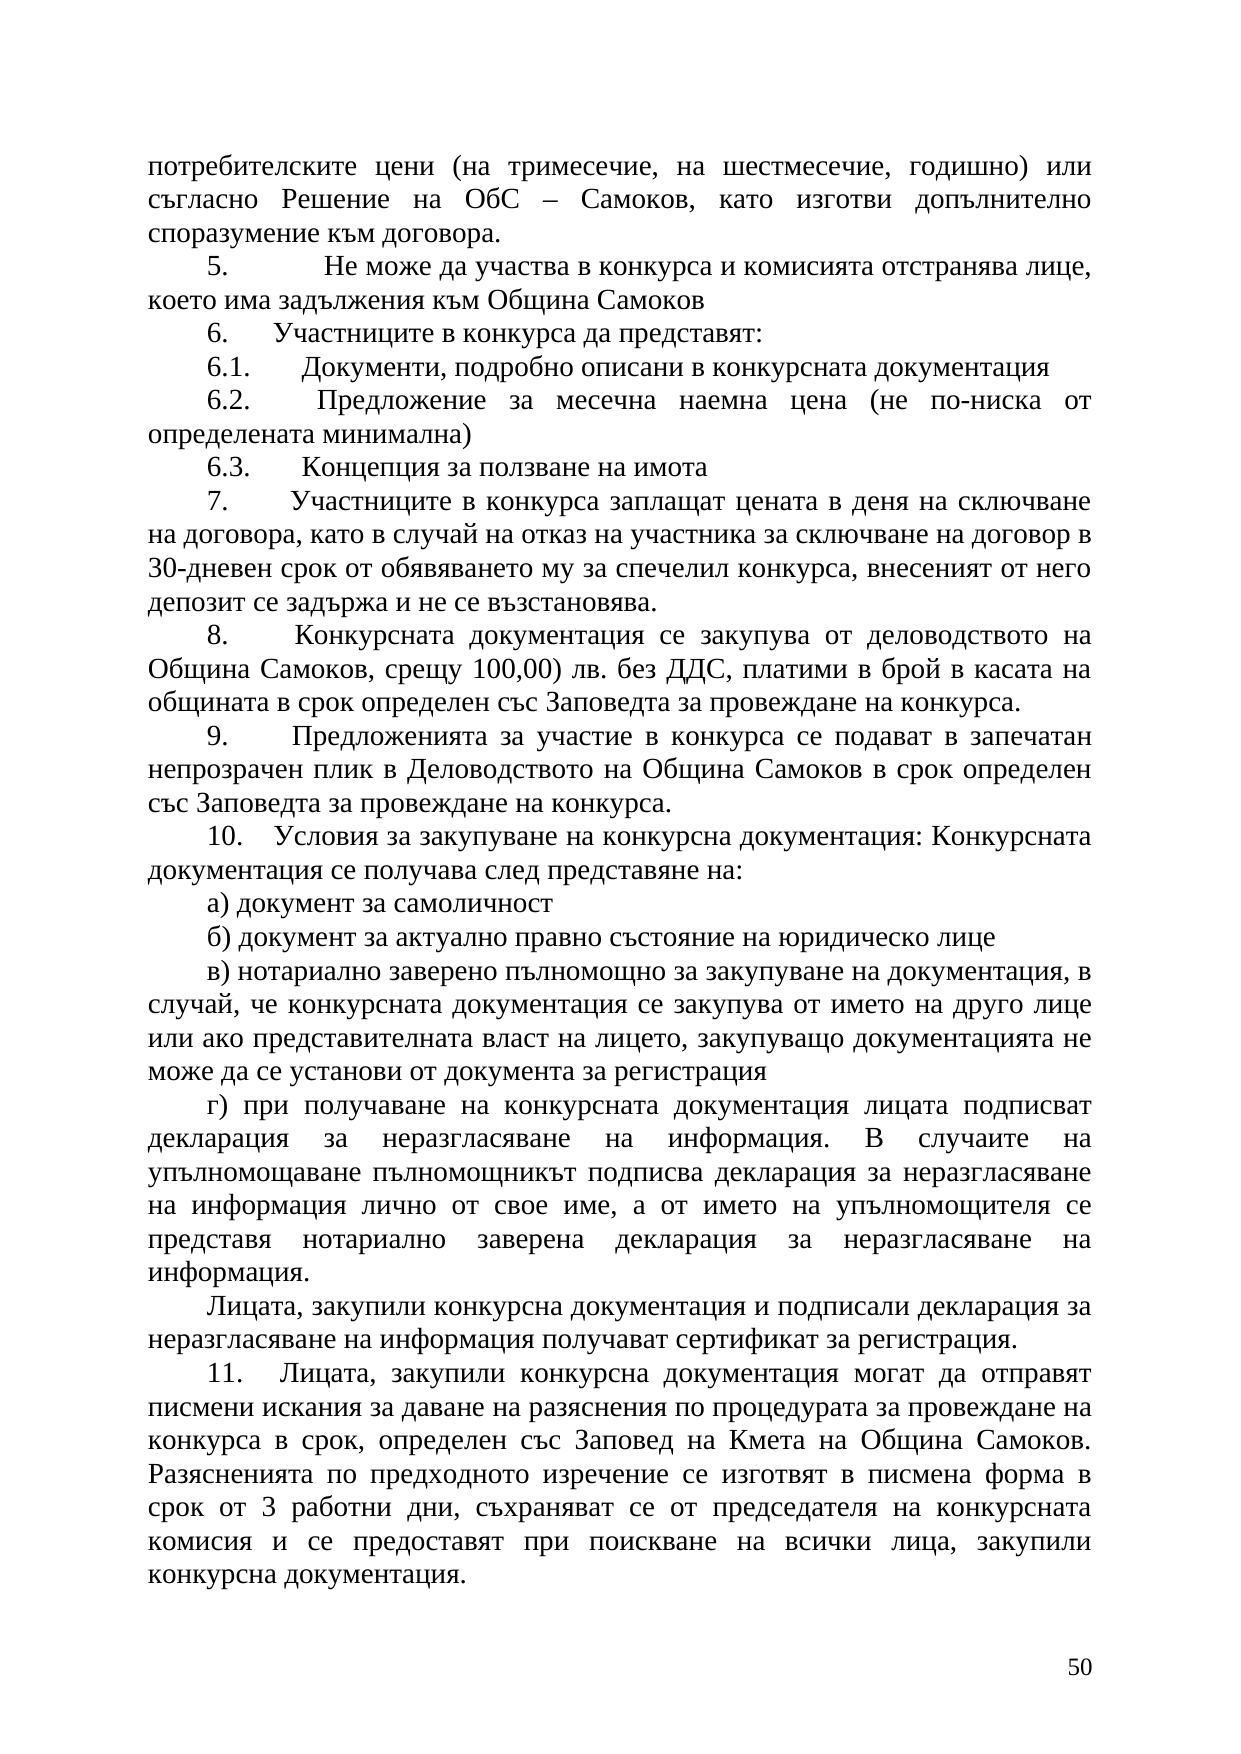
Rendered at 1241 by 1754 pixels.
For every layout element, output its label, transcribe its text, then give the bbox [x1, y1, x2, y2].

text в) нотариално заверено пълномощно за закупуване на документация, в случай, че конкурсната документация се закупува от името на друго лице или ако представителната власт на лицето, закупуващо документацията не може да се установи от документа за регистрация [148, 953, 1093, 1087]
text 6.3. Концепция за ползване на имота [148, 449, 1093, 483]
text а) документ за самоличност [148, 886, 1093, 919]
text 9. Предложенията за участие в конкурса се подават в запечатан непрозрачен плик в Деловодството на Община Самоков в срок определен със Заповедта за провеждане на конкурса. [148, 718, 1093, 818]
text 8. Конкурсната документация се закупува от деловодството на Община Самоков, срещу 100,00) лв. без ДДС, платими в брой в касата на общината в срок определен със Заповедта за провеждане на конкурса. [148, 617, 1093, 718]
text г) при получаване на конкурсната документация лицата подписват декларация за неразгласяване на информация. В случаите на упълномощаване пълномощникът подписва декларация за неразгласяване на информация лично от свое име, а от името на упълномощителя се представя нотариално заверена декларация за неразгласяване на информация. [148, 1087, 1093, 1288]
text 6.1. Документи, подробно описани в конкурсната документация [148, 349, 1093, 382]
text 11. Лицата, закупили конкурсна документация могат да отправят писмени искания за даване на разяснения по процедурата за провеждане на конкурса в срок, определен със Заповед на Кмета на Община Самоков. Разясненията по предходното изречение се изготвят в писмена форма в срок от 3 работни дни, съхраняват се от председателя на конкурсната комисия и се предоставят при поискване на всички лица, закупили конкурсна документация. [148, 1355, 1093, 1590]
text 7. Участниците в конкурса заплащат цената в деня на сключване на договора, като в случай на отказ на участника за сключване на договор в 30-дневен срок от обявяването му за спечелил конкурса, внесеният от него депозит се задържа и не се възстановява. [148, 483, 1093, 617]
text Лицата, закупили конкурсна документация и подписали декларация за неразгласяване на информация получават сертификат за регистрация. [148, 1288, 1093, 1355]
text 6.2. Предложение за месечна наемна цена (не по-ниска от определената минимална) [148, 382, 1093, 449]
text 6. Участниците в конкурса да представят: [148, 315, 1093, 349]
text 5. Не може да участва в конкурса и комисията отстранява лице, което има задължения към Община Самоков [148, 248, 1093, 315]
text 10. Условия за закупуване на конкурсна документация: Конкурсната документация се получава след представяне на: [148, 818, 1093, 886]
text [148, 148, 1093, 248]
text б) документ за актуално правно състояние на юридическо лице [148, 919, 1093, 953]
